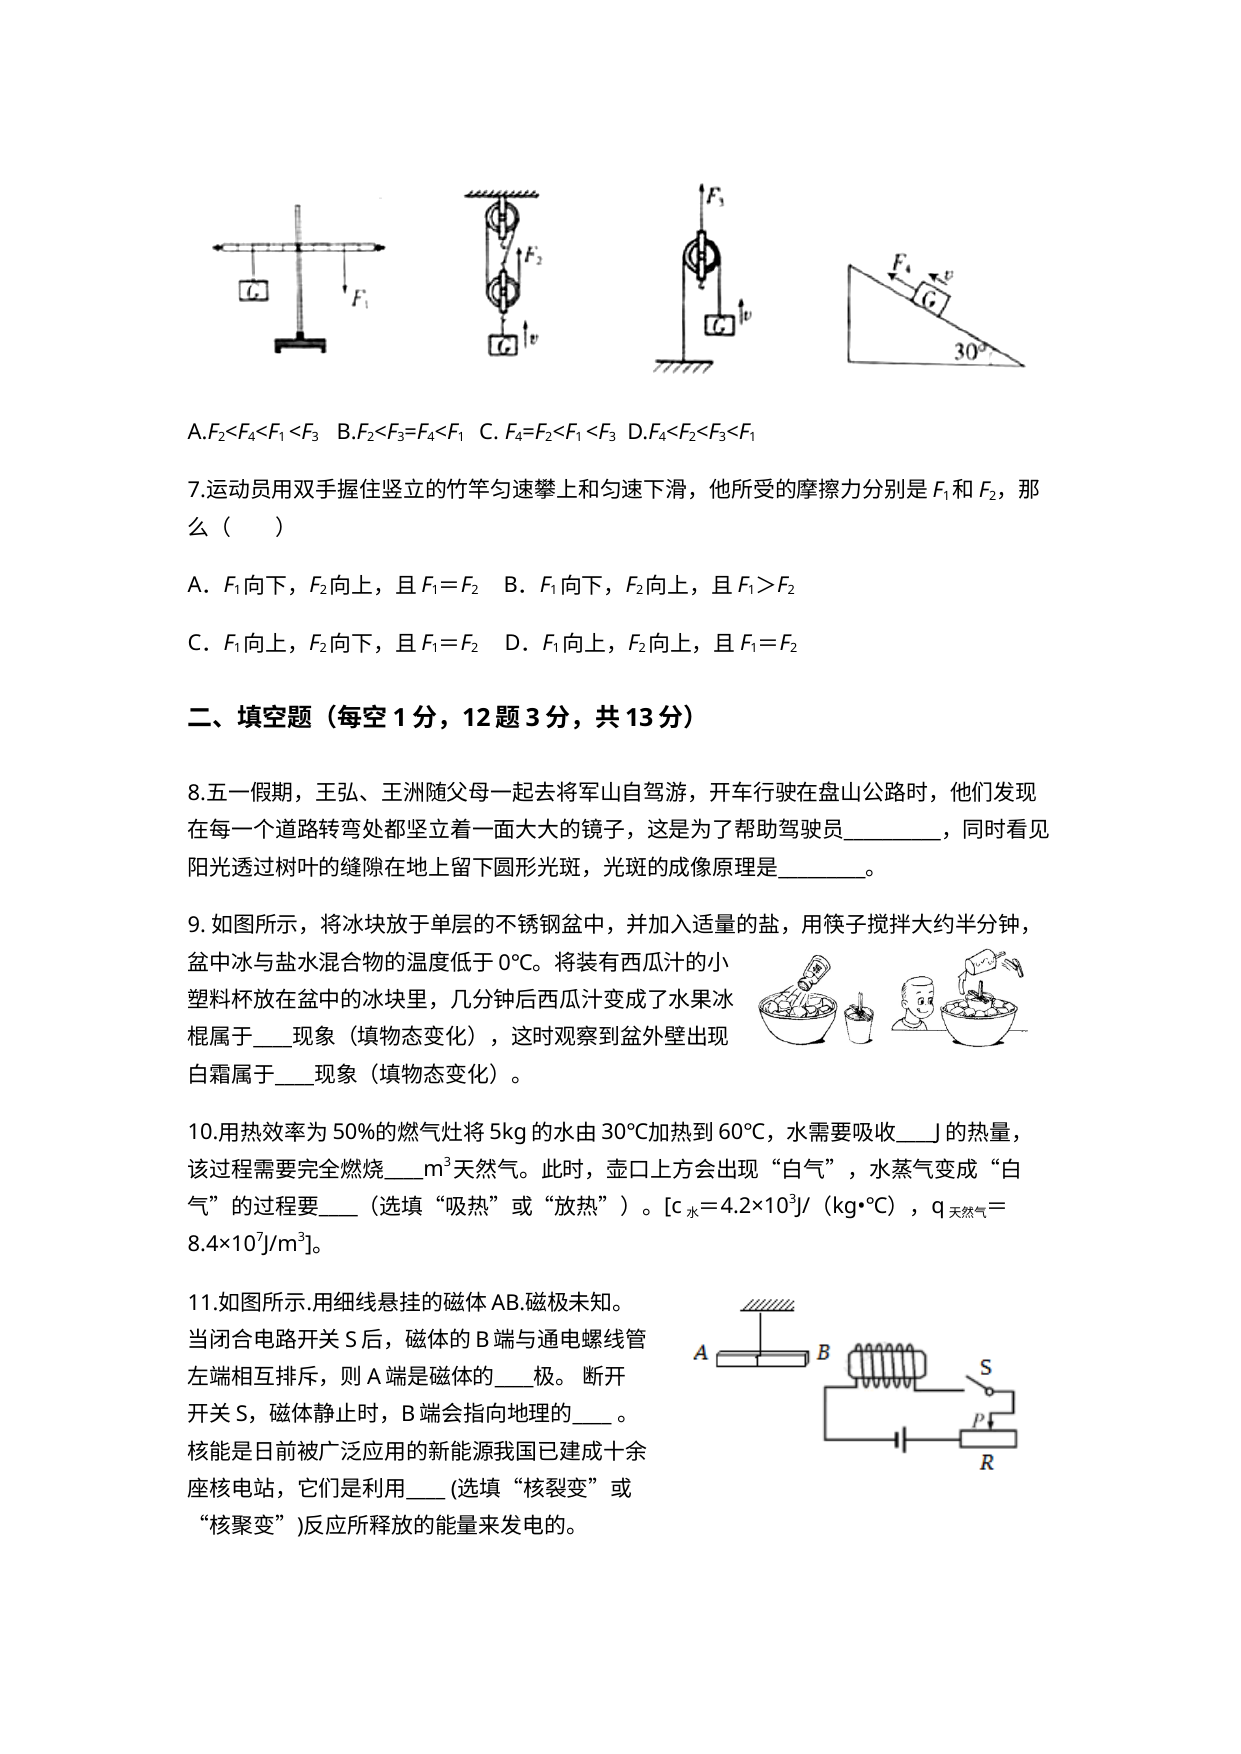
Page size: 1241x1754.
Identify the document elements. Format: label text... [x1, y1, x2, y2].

text 7.运动员用双手握住竖立的竹竿匀速攀上和匀速下滑，他所受的摩擦力分别是F1和F2，那么（ ） [187, 472, 1053, 542]
picture [679, 1295, 1026, 1482]
text A．F1向下，F2向上，且F1＝F2 B．F1向下，F2向上，且F1＞F2 [187, 567, 1053, 600]
picture [757, 945, 1030, 1050]
picture [187, 162, 1052, 387]
text 8.五一假期，王弘、王洲随父母一起去将军山自驾游，开车行驶在盘山公路时，他们发现在每一个道路转弯处都坚立着一面大大的镜子，这是为了帮助驾驶员__________，同时看见阳光透过树叶的缝隙在地上留下圆形光斑，光斑的成像原理是_________。 [187, 774, 1053, 882]
text A.F2<F4<F1 <F3 B.F2<F3=F4<F1 C. F4=F2<F1 <F3 D.F4<F2<F3<F1 [187, 414, 1053, 447]
text 9. 如图所示，将冰块放于单层的不锈钢盆中，并加入适量的盐，用筷子搅拌大约半分钟，盆中冰与盐水混合物的温度低于0℃。将装有西瓜汁的小塑料杯放在盆中的冰块里，几分钟后西瓜汁变成了水果冰棍属于____现象（填物态变化），这时观察到盆外壁出现白霜属于____现象（填物态变化）。 [187, 907, 1053, 1089]
list 填空题（每空1分，12题3分，共13分） [187, 683, 1053, 748]
text 10.用热效率为50%的燃气灶将5kg的水由30℃加热到60℃，水需要吸收____J的热量，该过程需要完全燃烧____m3天然气。此时，壶口上方会出现“白气”，水蒸气变成“白气”的过程要____（选填“吸热”或“放热”）。[c水＝4.2×103J/（kg•℃），q天然气＝8.4×107J/m3]。 [187, 1114, 1053, 1259]
text C．F1向上，F2向下，且F1＝F2 D．F1向上，F2向上，且F1＝F2 [187, 625, 1053, 658]
